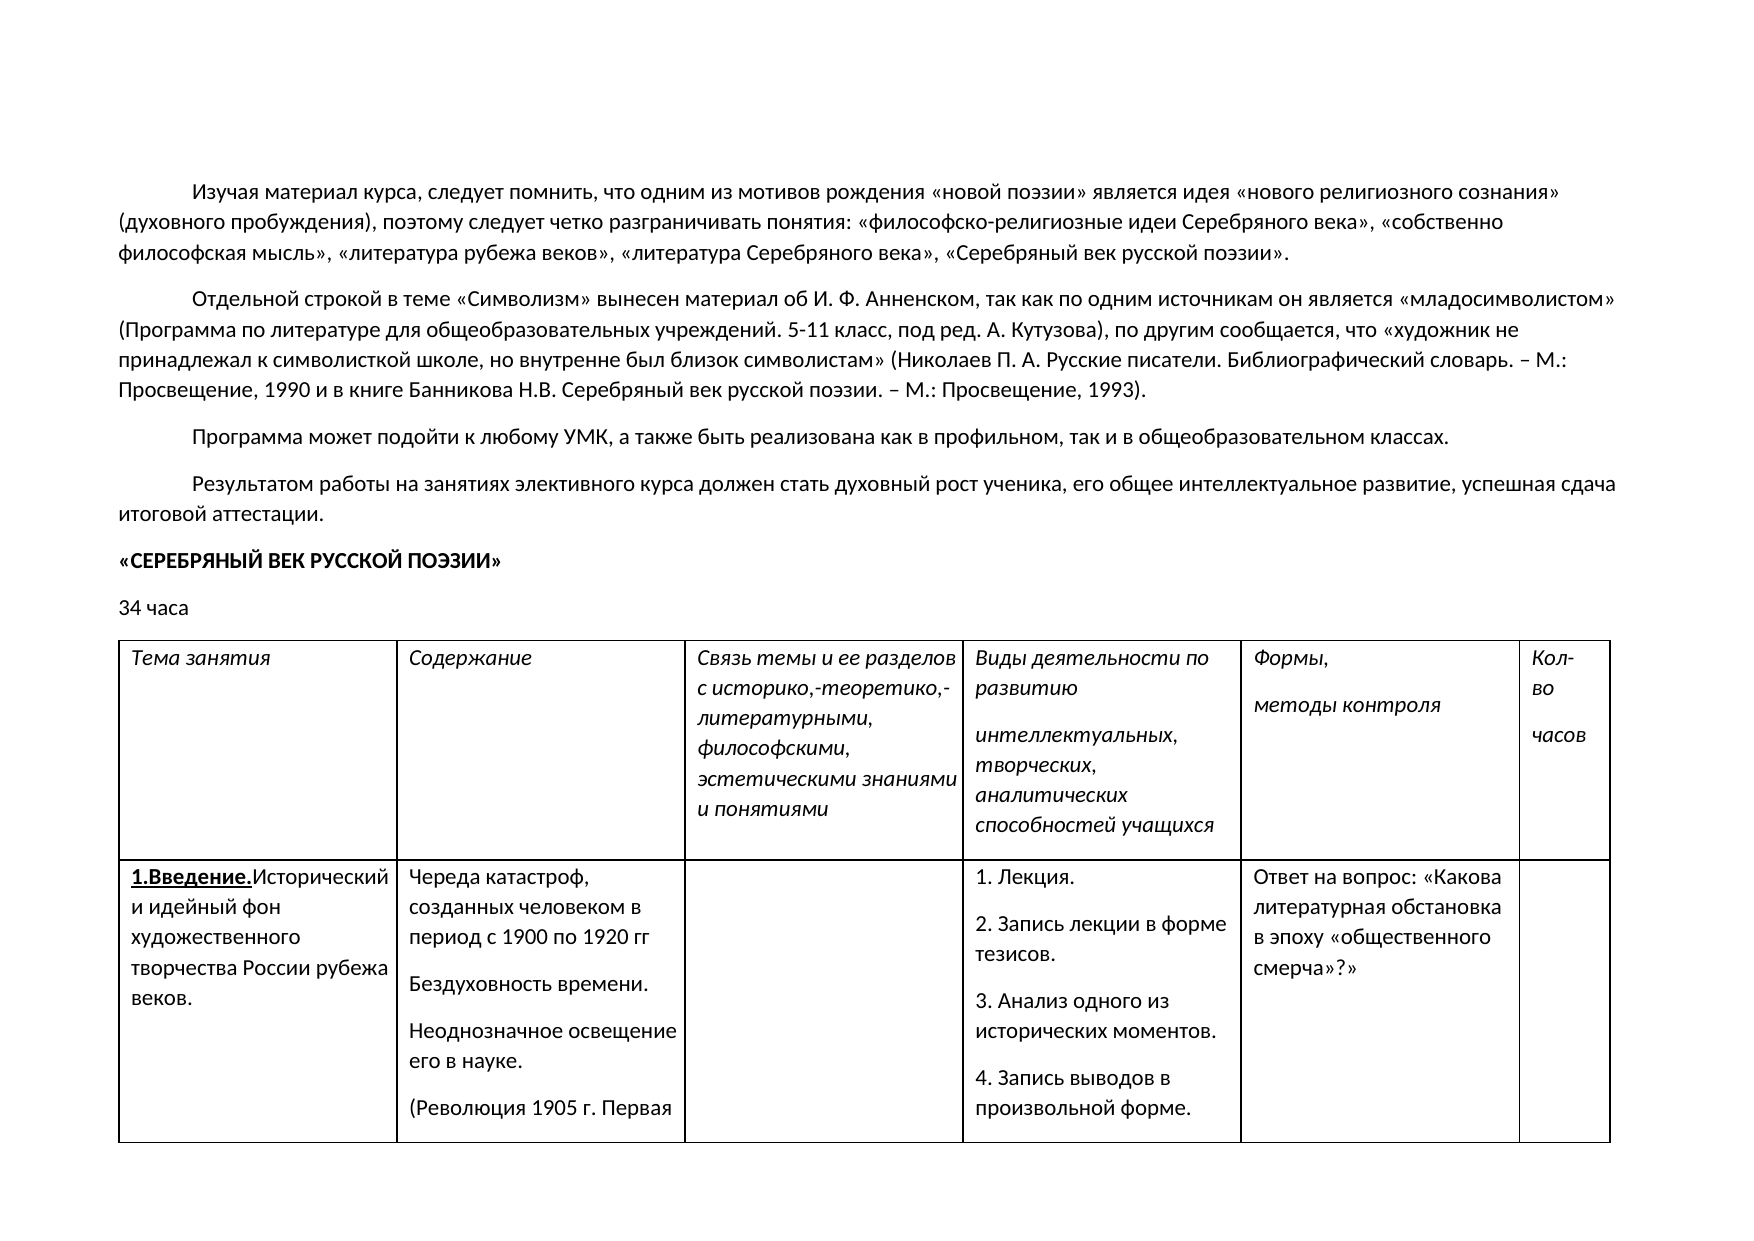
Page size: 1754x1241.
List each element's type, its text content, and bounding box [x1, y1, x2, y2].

table_cell [686, 861, 962, 1142]
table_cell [120, 861, 396, 1142]
text Программа может подойти к любому УМК, а также быть реализована как в профильном, так и в общеобразовательном классах. [118, 422, 1636, 450]
table_header Связь темы и ее разделов с историко,-теоретико,-литературными, философскими, эстетическими знаниями и понятиями [686, 641, 962, 859]
table_header Формы, методы контроля [1242, 641, 1519, 859]
table_cell [1520, 861, 1609, 1142]
table_header Содержание [398, 641, 684, 859]
text Изучая материал курса, следует помнить, что одним из мотивов рождения «новой поэзии» является идея «нового религиозного сознания» (духовного пробуждения), поэтому следует четко разграничивать понятия: «философско-религиозные идеи Серебряного века», «собственно философская мысль», «литература рубежа веков», «литература Серебряного века», «Серебряный век русской поэзии». [118, 177, 1636, 266]
table_header Кол-во часов [1520, 641, 1609, 859]
table_header Виды деятельности по развитию интеллектуальных, творческих, аналитических способностей учащихся [964, 641, 1240, 859]
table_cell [964, 861, 1240, 1142]
text «СЕРЕБРЯНЫЙ ВЕК РУССКОЙ ПОЭЗИИ» [118, 546, 1636, 574]
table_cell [1242, 861, 1519, 1142]
table_header Тема занятия [120, 641, 396, 859]
text Отдельной строкой в теме «Символизм» вынесен материал об И. Ф. Анненском, так как по одним источникам он является «младосимволистом» (Программа по литературе для общеобразовательных учреждений. 5-11 класс, под ред. А. Кутузова), по другим сообщается, что «художник не принадлежал к символисткой школе, но внутренне был близок символистам» (Николаев П. А. Русские писатели. Библиографический словарь. – М.: Просвещение, 1990 и в книге Банникова Н.В. Серебряный век русской поэзии. – М.: Просвещение, 1993). [118, 284, 1636, 403]
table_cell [398, 861, 684, 1142]
text 34 часа [118, 593, 1636, 621]
text Результатом работы на занятиях элективного курса должен стать духовный рост ученика, его общее интеллектуальное развитие, успешная сдача итоговой аттестации. [118, 469, 1636, 527]
